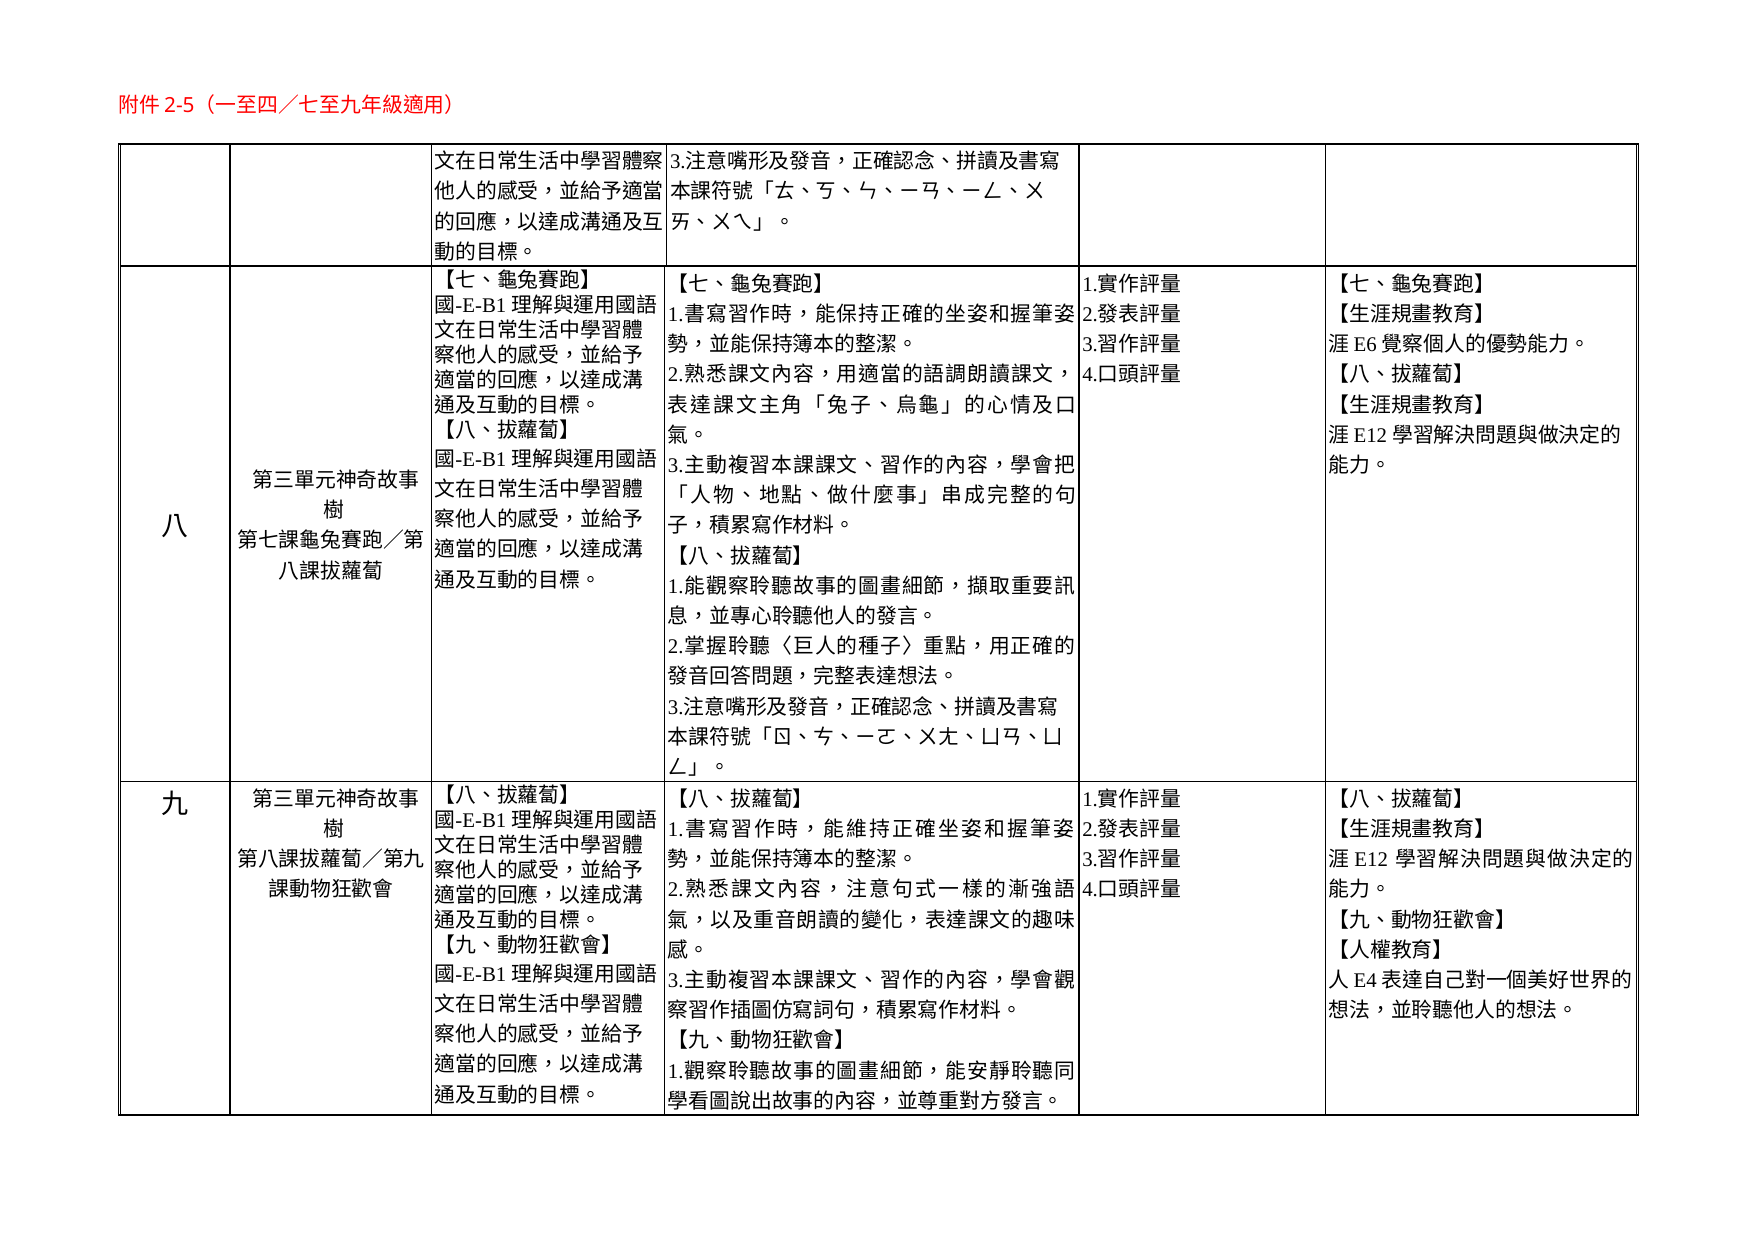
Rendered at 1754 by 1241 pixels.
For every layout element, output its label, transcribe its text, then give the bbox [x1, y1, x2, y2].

table_cell 【七、龜兔賽跑】 國-E-B1 理解與運用國語文在日常生活中學習體察他人的感受，並給予適當的回應，以達成溝通及互動的目標。 【八、拔蘿蔔】 國-E-B1 理解與運用國語文在日常生活中學習體察他人的感受，並給予適當的回應，以達成溝通及互動的目標。 [432, 267, 664, 781]
table_cell 九 [121, 782, 229, 1114]
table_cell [1326, 782, 1636, 1114]
table_cell 【七、龜兔賽跑】 1.書寫習作時，能保持正確的坐姿和握筆姿勢，並能保持簿本的整潔。 2.熟悉課文內容，用適當的語調朗讀課文，表達課文主角「兔子、烏龜」的心情及口氣。 3.主動複習本課課文、習作的內容，學會把「人物、地點、做什麼事」串成完整的句子，積累寫作材料。 【八、拔蘿蔔】 1.能觀察聆聽故事的圖畫細節，擷取重要訊息，並專心聆聽他人的發言。 2.掌握聆聽〈巨人的種子〉重點，用正確的發音回答問題，完整表達想法。 3.注意嘴形及發音，正確認念、拼讀及書寫本課符號「ㄖ、ㄘ、ㄧㄛ、ㄨㄤ、ㄩㄢ、ㄩㄥ」。 [665, 267, 1078, 781]
table_cell 1.實作評量 2.發表評量 3.習作評量 4.口頭評量 [1080, 267, 1325, 781]
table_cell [665, 782, 1078, 1114]
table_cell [1080, 145, 1325, 265]
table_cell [1080, 782, 1325, 1114]
table_cell 【七、龜兔賽跑】 【生涯規畫教育】 涯E6 覺察個人的優勢能力。 【八、拔蘿蔔】 【生涯規畫教育】 涯E12 學習解決問題與做決定的能力。 [1326, 267, 1636, 781]
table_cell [667, 145, 1078, 265]
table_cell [432, 145, 666, 265]
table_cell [231, 782, 431, 1114]
table_cell 七 [121, 145, 229, 265]
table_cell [1326, 145, 1636, 265]
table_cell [231, 145, 431, 265]
table_cell 八 [121, 267, 229, 781]
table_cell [432, 782, 664, 1114]
table_cell 第三單元神奇故事樹 第七課龜兔賽跑／第八課拔蘿蔔 [231, 267, 431, 781]
